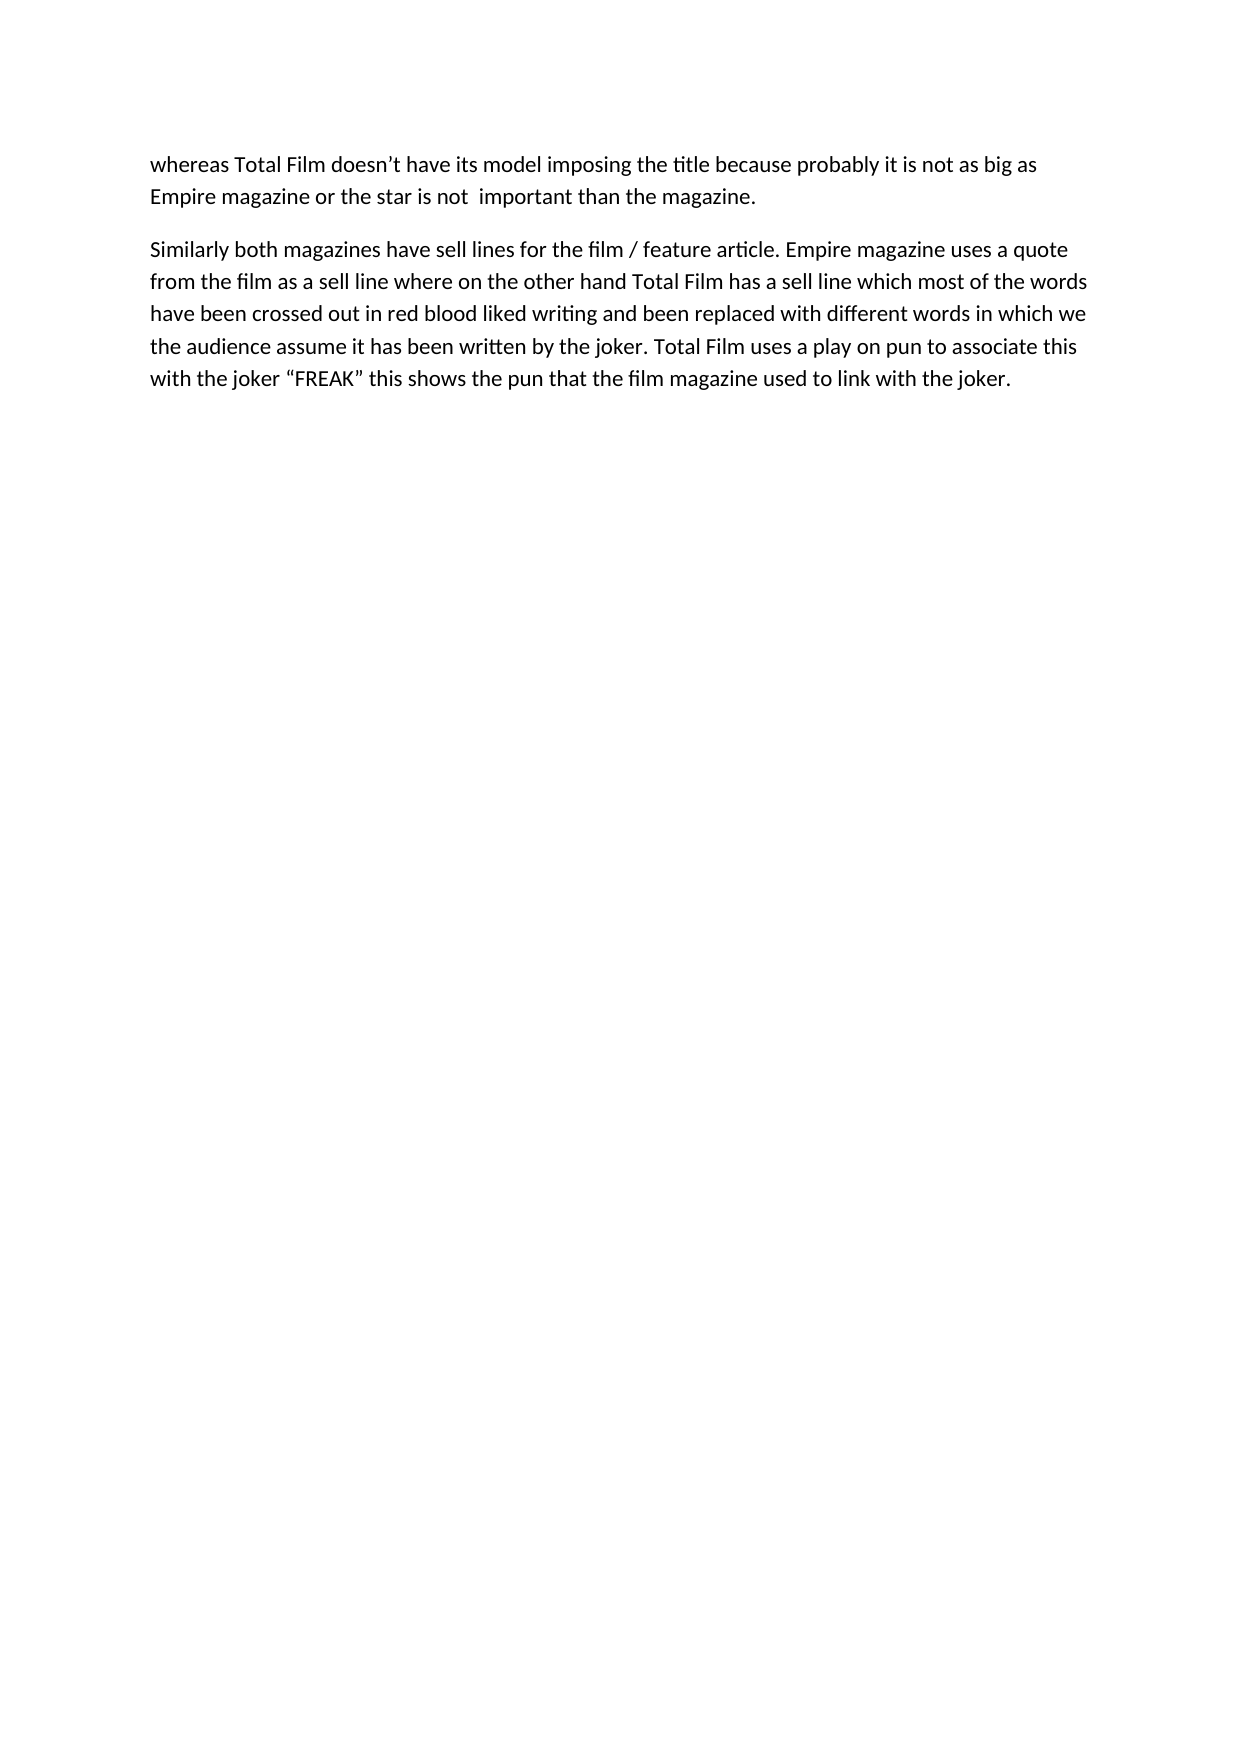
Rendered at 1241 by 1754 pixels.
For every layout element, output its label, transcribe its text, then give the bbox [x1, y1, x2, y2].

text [150, 150, 1090, 210]
text Similarly both magazines have sell lines for the film / feature article. Empire magazine uses a quote from the film as a sell line where on the other hand Total Film has a sell line which most of the words have been crossed out in red blood liked writing and been replaced with different words in which we the audience assume it has been written by the joker. Total Film uses a play on pun to associate this with the joker “FREAK” this shows the pun that the film magazine used to link with the joker. [150, 235, 1090, 392]
